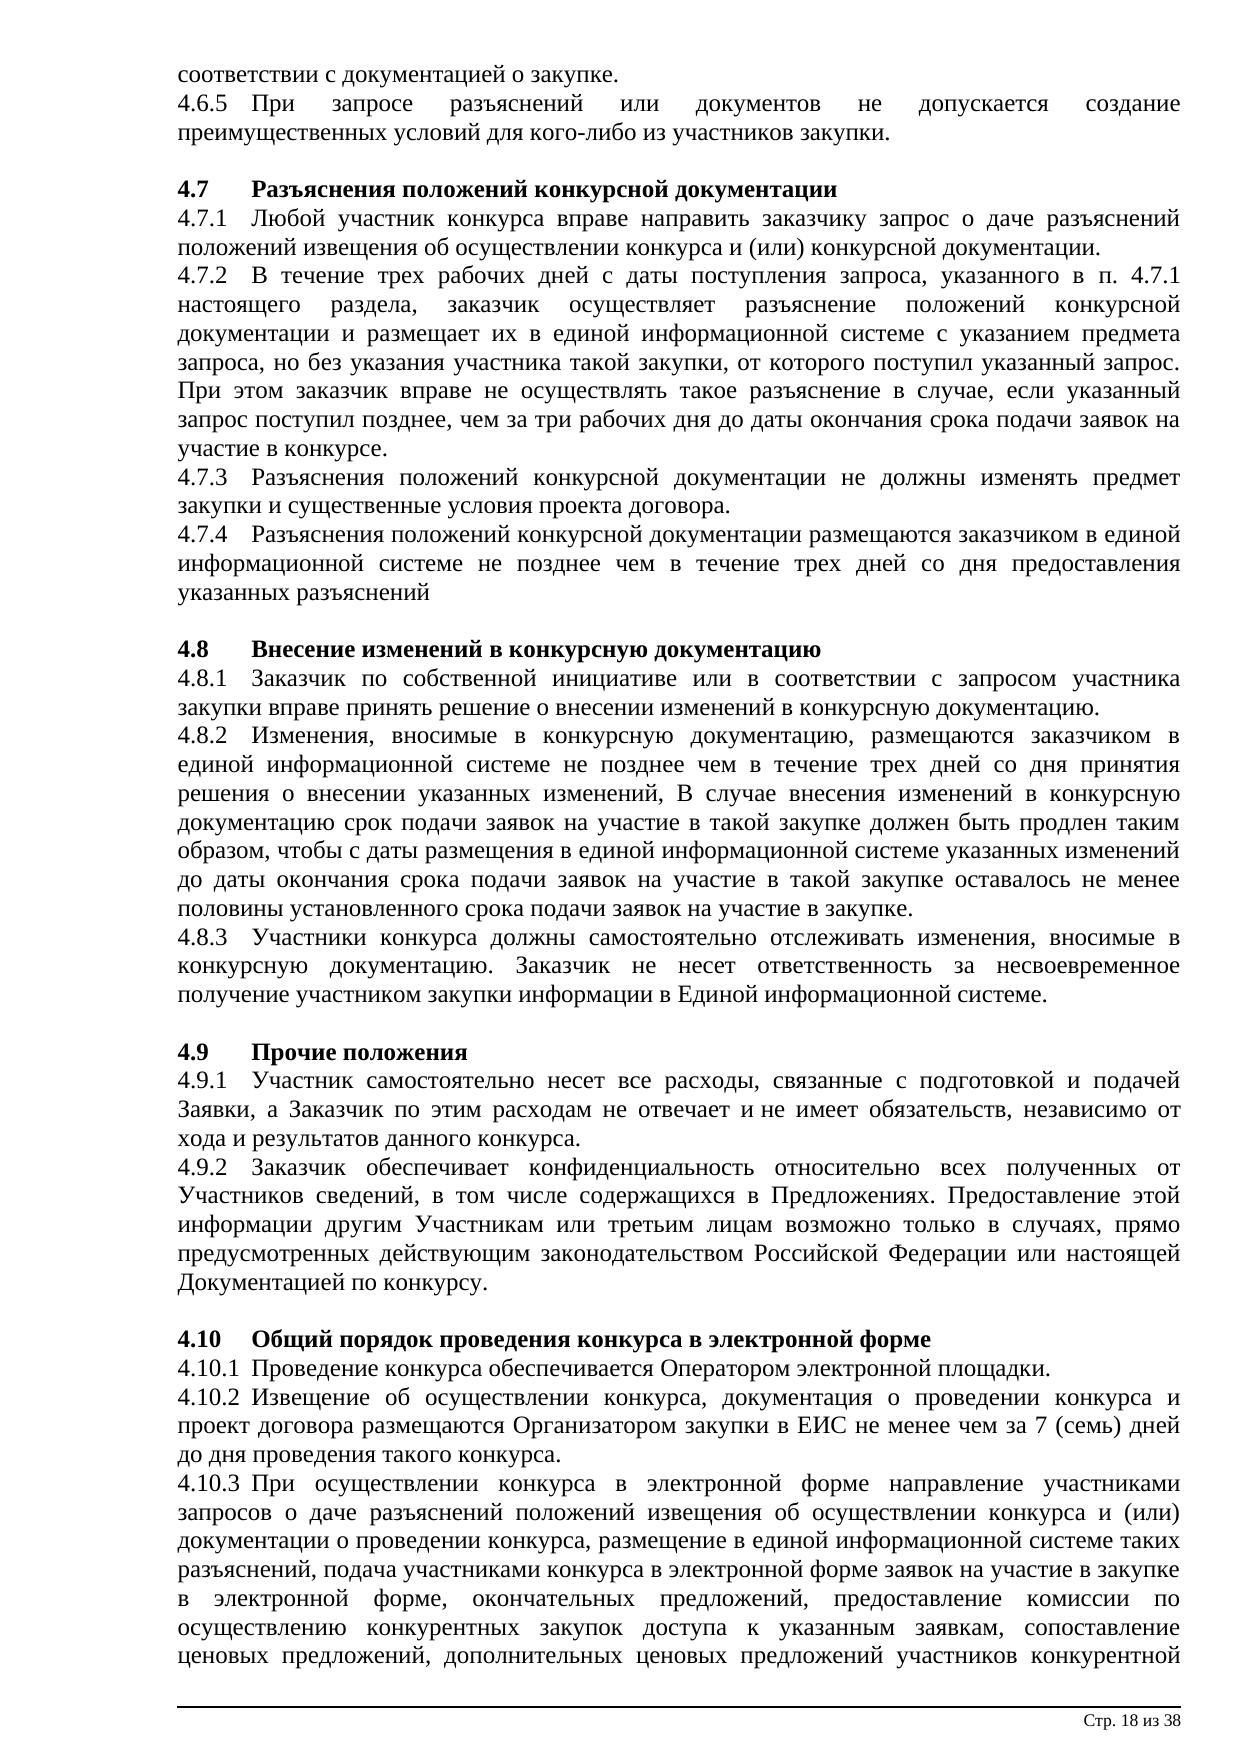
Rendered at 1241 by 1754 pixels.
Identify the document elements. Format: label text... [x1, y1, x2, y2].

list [177, 59, 1181, 88]
list При запросе разъяснений или документов не допускается создание преимущественных условий для кого-либо из участников закупки. [177, 88, 1181, 145]
list Изменения, вносимые в конкурсную документацию, размещаются заказчиком в единой информационной системе не позднее чем в течение трех дней со дня принятия решения о внесении указанных изменений, В случае внесения изменений в конкурсную документацию срок подачи заявок на участие в такой закупке должен быть продлен таким образом, чтобы с даты размещения в единой информационной системе указанных изменений до даты окончания срока подачи заявок на участие в такой закупке оставалось не менее половины установленного срока подачи заявок на участие в закупке. [177, 720, 1181, 922]
list Участники конкурса должны самостоятельно отслеживать изменения, вносимые в конкурсную документацию. Заказчик не несет ответственность за несвоевременное получение участником закупки информации в Единой информационной системе. [177, 922, 1181, 1008]
list Разъяснения положений конкурсной документации [177, 174, 1181, 203]
list Разъяснения положений конкурсной документации не должны изменять предмет закупки и существенные условия проекта договора. [177, 462, 1181, 519]
list Заказчик обеспечивает конфиденциальность относительно всех полученных от Участников сведений, в том числе содержащихся в Предложениях. Предоставление этой информации другим Участникам или третьим лицам возможно только в случаях, прямо предусмотренных действующим законодательством Российской Федерации или настоящей Документацией по конкурсу. [177, 1152, 1181, 1295]
list Извещение об осуществлении конкурса, документация о проведении конкурса и проект договора размещаются Организатором закупки в ЕИС не менее чем за 7 (семь) дней до дня проведения такого конкурса. [177, 1382, 1181, 1468]
list Разъяснения положений конкурсной документации размещаются заказчиком в единой информационной системе не позднее чем в течение трех дней со дня предоставления указанных разъяснений [177, 519, 1181, 605]
list Проведение конкурса обеспечивается Оператором электронной площадки. [177, 1353, 1181, 1382]
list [177, 1468, 1181, 1669]
list Внесение изменений в конкурсную документацию [177, 634, 1181, 663]
list В течение трех рабочих дней с даты поступления запроса, указанного в п. 4.7.1 настоящего раздела, заказчик осуществляет разъяснение положений конкурсной документации и размещает их в единой информационной системе с указанием предмета запроса, но без указания участника такой закупки, от которого поступил указанный запрос. При этом заказчик вправе не осуществлять такое разъяснение в случае, если указанный запрос поступил позднее, чем за три рабочих дня до даты окончания срока подачи заявок на участие в конкурсе. [177, 260, 1181, 462]
list Любой участник конкурса вправе направить заказчику запрос о даче разъяснений положений извещения об осуществлении конкурса и (или) конкурсной документации. [177, 203, 1181, 260]
list Общий порядок проведения конкурса в электронной форме [177, 1324, 1181, 1353]
list Участник самостоятельно несет все расходы, связанные с подготовкой и подачей Заявки, а Заказчик по этим расходам не отвечает и не имеет обязательств, независимо от хода и результатов данного конкурса. [177, 1065, 1181, 1152]
list Заказчик по собственной инициативе или в соответствии с запросом участника закупки вправе принять решение о внесении изменений в конкурсную документацию. [177, 663, 1181, 720]
list Прочие положения [177, 1037, 1181, 1065]
